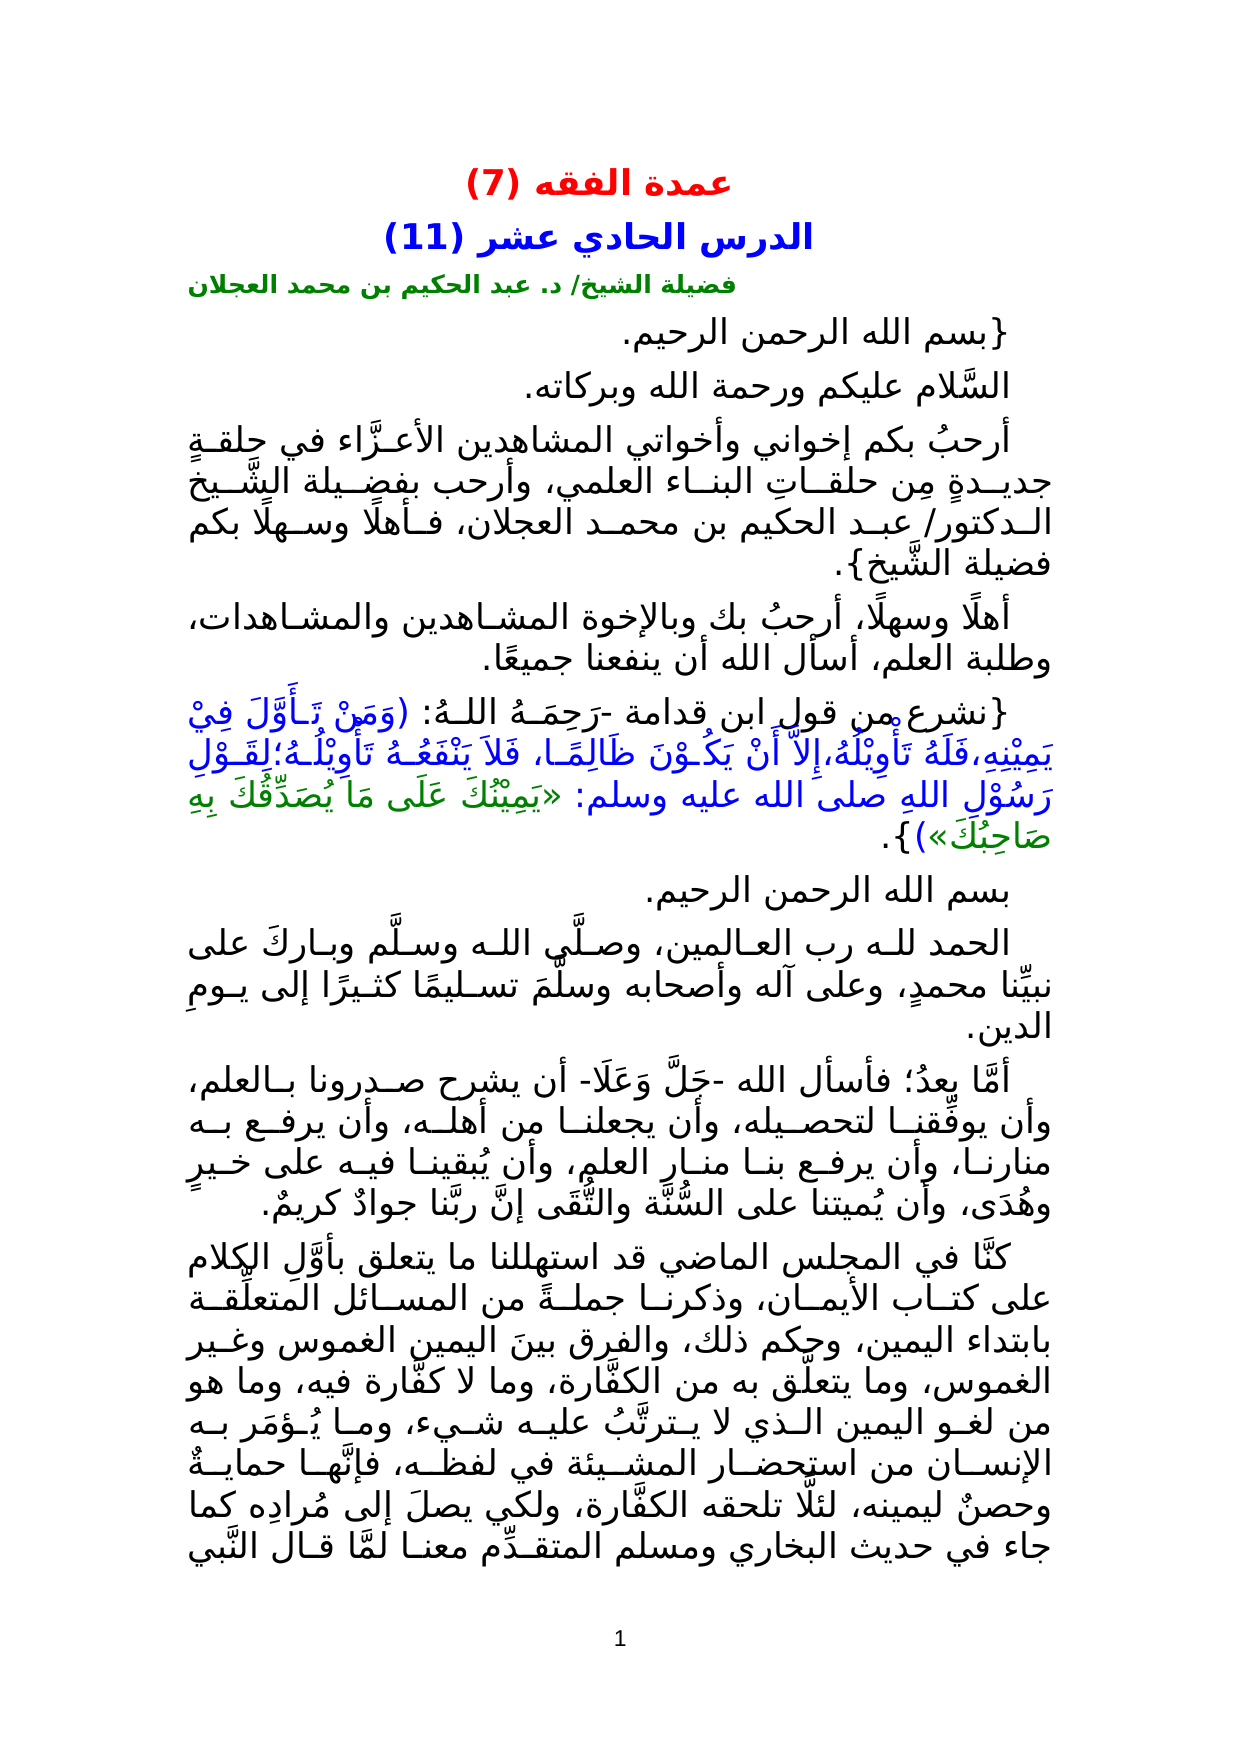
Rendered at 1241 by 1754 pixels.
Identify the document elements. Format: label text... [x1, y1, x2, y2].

text أرحبُ بكم إخواني وأخواتي المشاهدين الأعزَّاء في حلقةٍ جديدةٍ مِن حلقاتِ البناء العلمي، وأرحب بفضيلة الشَّيخ الدكتور/ عبد الحكيم بن محمد العجلان، فأهلًا وسهلًا بكم فضيلة الشَّيخ}. [187, 419, 1053, 584]
text عمدة الفقه (7) [187, 162, 1053, 204]
text {نشرع من قول ابن قدامة -رَحِمَهُ اللهُ: (وَمَنْ تَأَوَّلَ فِيْ يَمِيْنِهِ،فَلَهُ تَأْوِيْلُهُ،إِلاَّ أَنْ يَكُوْنَ ظَالِمًا، فَلاَ يَنْفَعُهُ تَأْوِيْلُهُ؛لِقَوْلِ رَسُوْلِ اللهِ صلى الله عليه وسلم: «يَمِيْنُكَ عَلَى مَا يُصَدِّقُكَ بِهِ صَاحِبُكَ»)}. [187, 692, 1053, 857]
text أهلًا وسهلًا، أرحبُ بك وبالإخوة المشاهدين والمشاهدات، وطلبة العلم، أسأل الله أن ينفعنا جميعًا. [187, 597, 1053, 679]
text بسم الله الرحمن الرحيم. [187, 869, 1053, 910]
text {بسم الله الرحمن الرحيم. [187, 312, 1053, 353]
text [187, 1237, 1053, 1567]
text فضيلة الشيخ/ د. عبد الحكيم بن محمد العجلان [187, 270, 1053, 299]
text أمَّا بعدُ؛ فأسأل الله -جَلَّ وَعَلَا- أن يشرح صدرونا بالعلم، وأن يوفِّقنا لتحصيله، وأن يجعلنا من أهله، وأن يرفع به منارنا، وأن يرفع بنا منار العلم، وأن يُبقينا فيه على خيرٍ وهُدَى، وأن يُميتنا على السُّنَّة والتُّقَى إنَّ ربَّنا جوادٌ كريمٌ. [187, 1059, 1053, 1224]
text السَّلام عليكم ورحمة الله وبركاته. [187, 365, 1053, 407]
text الدرس الحادي عشر (11) [187, 216, 1053, 257]
text الحمد لله رب العالمين، وصلَّى الله وسلَّم وباركَ على نبيِّنا محمدٍ، وعلى آله وأصحابه وسلَّمَ تسليمًا كثيرًا إلى يومِ الدين. [187, 923, 1053, 1047]
